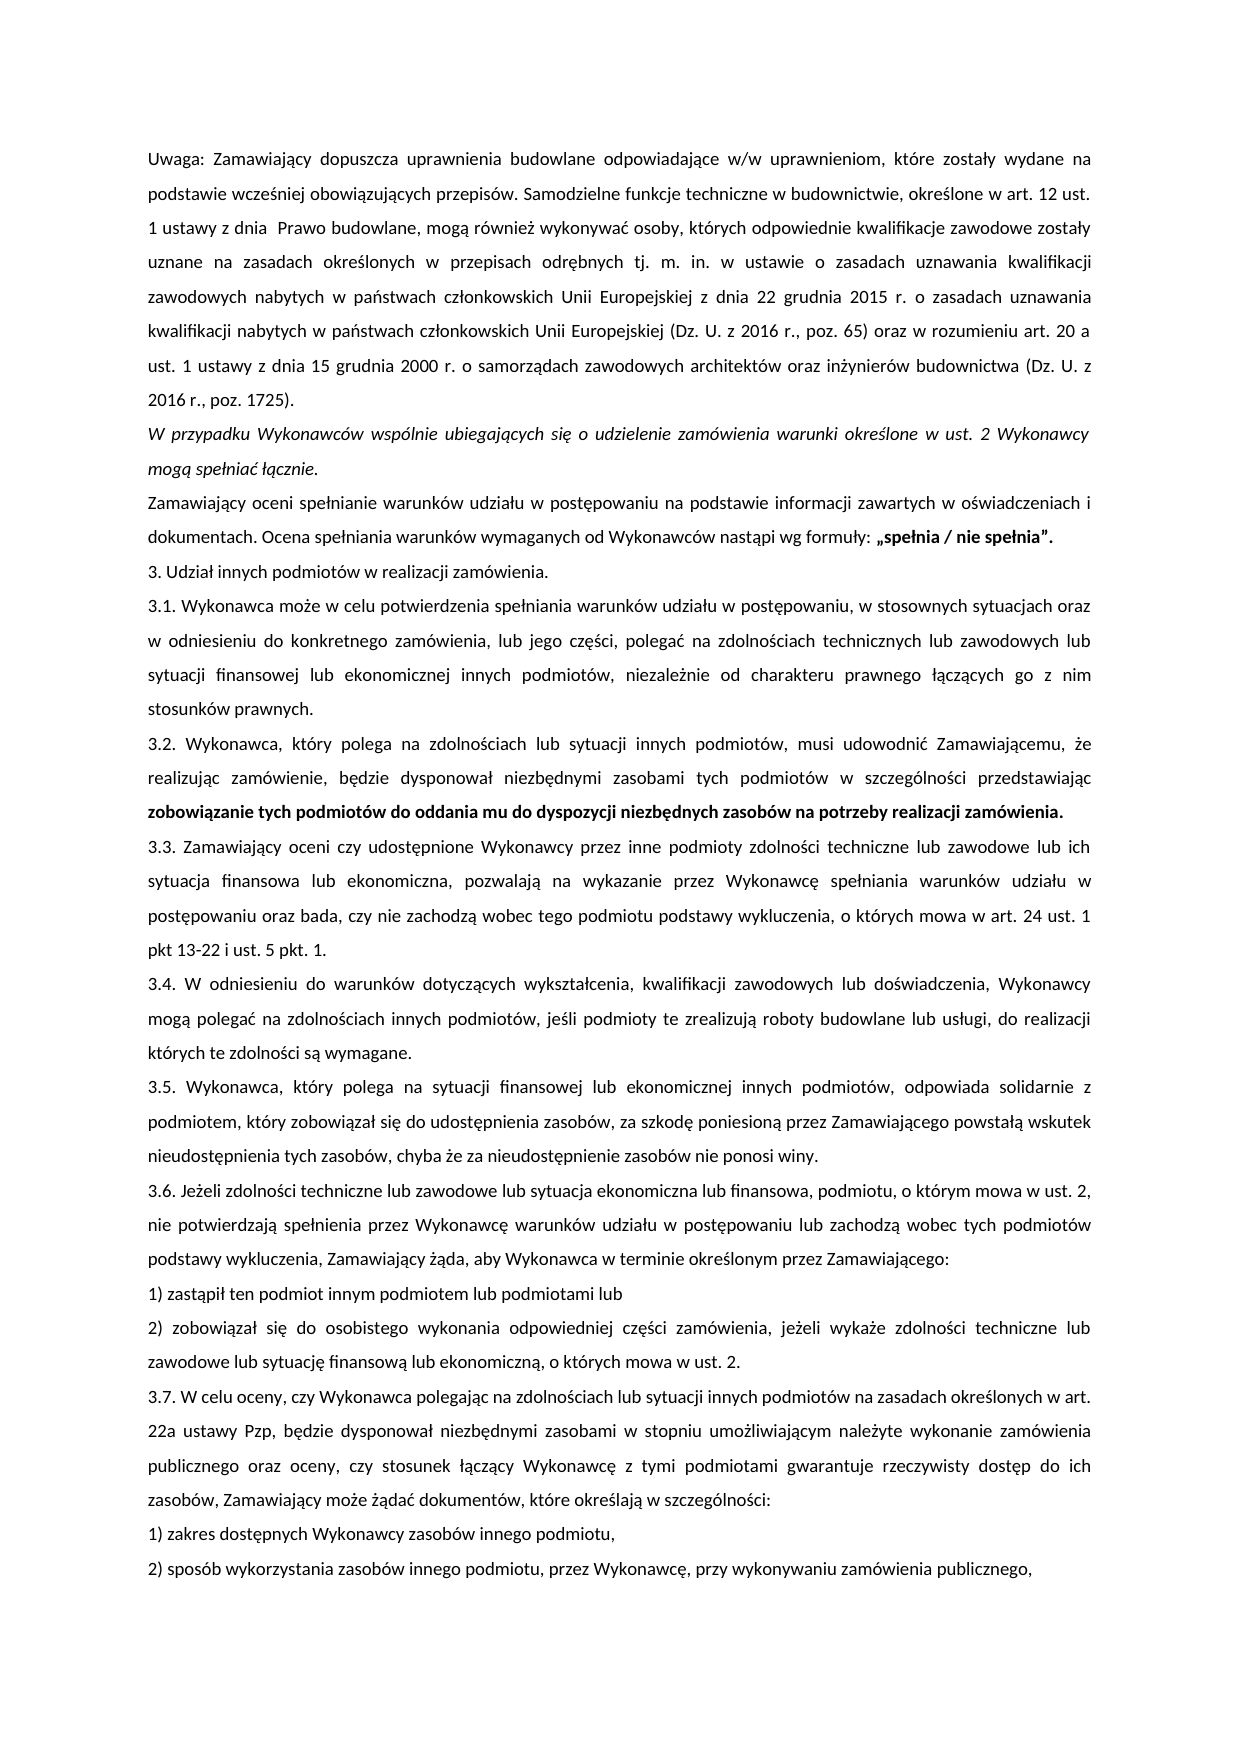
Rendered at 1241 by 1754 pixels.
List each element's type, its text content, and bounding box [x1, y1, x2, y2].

text Uwaga: Zamawiający dopuszcza uprawnienia budowlane odpowiadające w/w uprawnieniom, które zostały wydane na podstawie wcześniej obowiązujących przepisów. Samodzielne funkcje techniczne w budownictwie, określone w art. 12 ust. 1 ustawy z dnia Prawo budowlane, mogą również wykonywać osoby, których odpowiednie kwalifikacje zawodowe zostały uznane na zasadach określonych w przepisach odrębnych tj. m. in. w ustawie o zasadach uznawania kwalifikacji zawodowych nabytych w państwach członkowskich Unii Europejskiej z dnia 22 grudnia 2015 r. o zasadach uznawania kwalifikacji nabytych w państwach członkowskich Unii Europejskiej (Dz. U. z 2016 r., poz. 65) oraz w rozumieniu art. 20 a ust. 1 ustawy z dnia 15 grudnia 2000 r. o samorządach zawodowych architektów oraz inżynierów budownictwa (Dz. U. z 2016 r., poz. 1725). [148, 148, 1093, 411]
text 2) sposób wykorzystania zasobów innego podmiotu, przez Wykonawcę, przy wykonywaniu zamówienia publicznego, [148, 1557, 1093, 1580]
text 3.7. W celu oceny, czy Wykonawca polegając na zdolnościach lub sytuacji innych podmiotów na zasadach określonych w art. 22a ustawy Pzp, będzie dysponował niezbędnymi zasobami w stopniu umożliwiającym należyte wykonanie zamówienia publicznego oraz oceny, czy stosunek łączący Wykonawcę z tymi podmiotami gwarantuje rzeczywisty dostęp do ich zasobów, Zamawiający może żądać dokumentów, które określają w szczególności: [148, 1385, 1093, 1511]
text 3.2. Wykonawca, który polega na zdolnościach lub sytuacji innych podmiotów, musi udowodnić Zamawiającemu, że realizując zamówienie, będzie dysponował niezbędnymi zasobami tych podmiotów w szczególności przedstawiając zobowiązanie tych podmiotów do oddania mu do dyspozycji niezbędnych zasobów na potrzeby realizacji zamówienia. [148, 732, 1093, 824]
text 2) zobowiązał się do osobistego wykonania odpowiedniej części zamówienia, jeżeli wykaże zdolności techniczne lub zawodowe lub sytuację finansową lub ekonomiczną, o których mowa w ust. 2. [148, 1316, 1093, 1374]
text 3.4. W odniesieniu do warunków dotyczących wykształcenia, kwalifikacji zawodowych lub doświadczenia, Wykonawcy mogą polegać na zdolnościach innych podmiotów, jeśli podmioty te zrealizują roboty budowlane lub usługi, do realizacji których te zdolności są wymagane. [148, 973, 1093, 1064]
text W przypadku Wykonawców wspólnie ubiegających się o udzielenie zamówienia warunki określone w ust. 2 Wykonawcy mogą spełniać łącznie. [148, 423, 1093, 480]
text 3. Udział innych podmiotów w realizacji zamówienia. [148, 560, 1093, 583]
text 3.5. Wykonawca, który polega na sytuacji finansowej lub ekonomicznej innych podmiotów, odpowiada solidarnie z podmiotem, który zobowiązał się do udostępnienia zasobów, za szkodę poniesioną przez Zamawiającego powstałą wskutek nieudostępnienia tych zasobów, chyba że za nieudostępnienie zasobów nie ponosi winy. [148, 1076, 1093, 1167]
text 1) zastąpił ten podmiot innym podmiotem lub podmiotami lub [148, 1282, 1093, 1305]
text 3.6. Jeżeli zdolności techniczne lub zawodowe lub sytuacja ekonomiczna lub finansowa, podmiotu, o którym mowa w ust. 2, nie potwierdzają spełnienia przez Wykonawcę warunków udziału w postępowaniu lub zachodzą wobec tych podmiotów podstawy wykluczenia, Zamawiający żąda, aby Wykonawca w terminie określonym przez Zamawiającego: [148, 1179, 1093, 1271]
text 3.3. Zamawiający oceni czy udostępnione Wykonawcy przez inne podmioty zdolności techniczne lub zawodowe lub ich sytuacja finansowa lub ekonomiczna, pozwalają na wykazanie przez Wykonawcę spełniania warunków udziału w postępowaniu oraz bada, czy nie zachodzą wobec tego podmiotu podstawy wykluczenia, o których mowa w art. 24 ust. 1 pkt 13-22 i ust. 5 pkt. 1. [148, 835, 1093, 961]
text Zamawiający oceni spełnianie warunków udziału w postępowaniu na podstawie informacji zawartych w oświadczeniach i dokumentach. Ocena spełniania warunków wymaganych od Wykonawców nastąpi wg formuły: „spełnia / nie spełnia”. [148, 491, 1093, 549]
text 1) zakres dostępnych Wykonawcy zasobów innego podmiotu, [148, 1523, 1093, 1546]
text 3.1. Wykonawca może w celu potwierdzenia spełniania warunków udziału w postępowaniu, w stosownych sytuacjach oraz w odniesieniu do konkretnego zamówienia, lub jego części, polegać na zdolnościach technicznych lub zawodowych lub sytuacji finansowej lub ekonomicznej innych podmiotów, niezależnie od charakteru prawnego łączących go z nim stosunków prawnych. [148, 594, 1093, 721]
